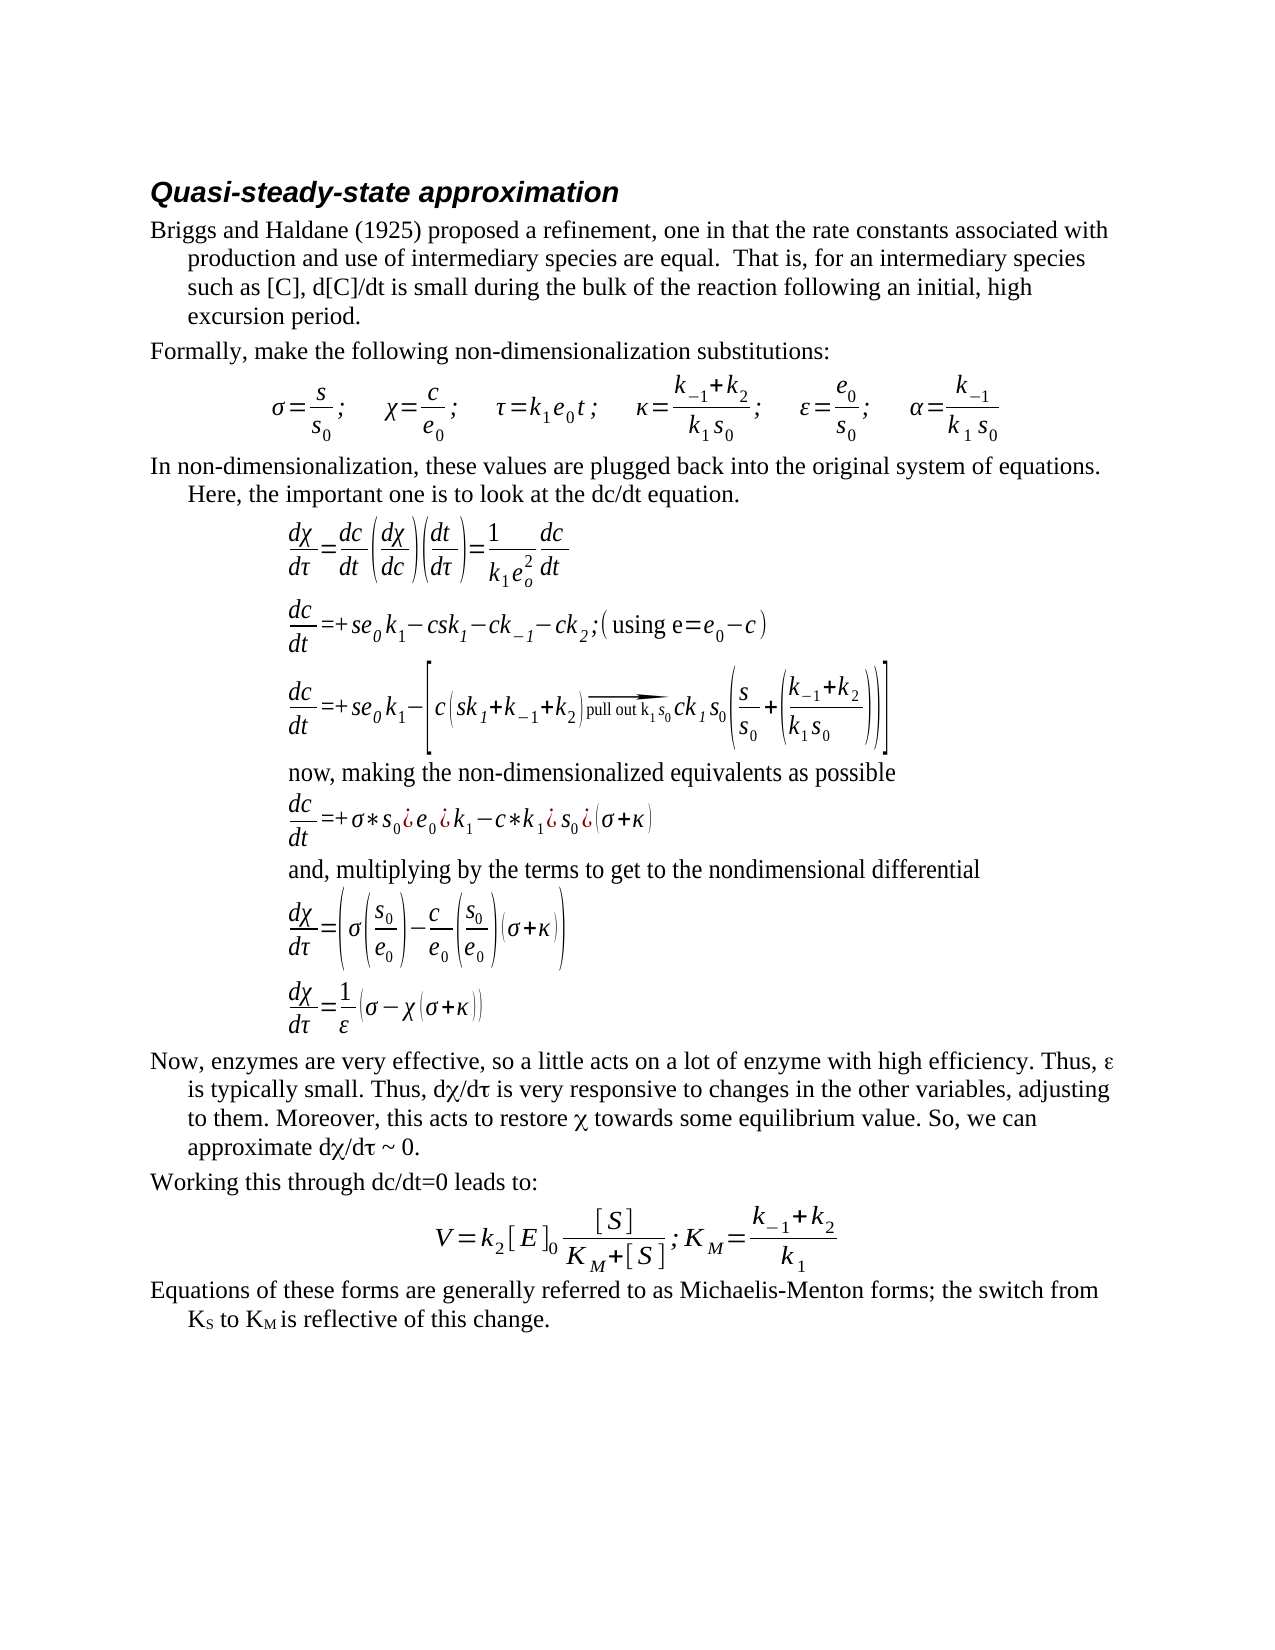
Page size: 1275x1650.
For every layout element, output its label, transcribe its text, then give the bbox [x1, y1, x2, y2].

text Formally, make the following non-dimensionalization substitutions: [150, 336, 1125, 365]
text Working this through dc/dt=0 leads to: [150, 1167, 1125, 1196]
text Briggs and Haldane (1925) proposed a refinement, one in that the rate constants associated with production and use of intermediary species are equal. That is, for an intermediary species such as [C], d[C]/dt is small during the bulk of the reaction following an initial, high excursion period. [150, 215, 1125, 330]
text Equations of these forms are generally referred to as Michaelis-Menton forms; the switch from KS to KM is reflective of this change. [150, 1275, 1125, 1333]
text In non-dimensionalization, these values are plugged back into the original system of equations. Here, the important one is to look at the dc/dt equation. [150, 451, 1125, 508]
subtitle Quasi-steady-state approximation [150, 175, 1125, 208]
text Now, enzymes are very effective, so a little acts on a lot of enzyme with high efficiency. Thus, is typically small. Thus, d/d is very responsive to changes in the other variables, adjusting to them. Moreover, this acts to restore towards some equilibrium value. So, we can approximate d/d ~ 0. [150, 1046, 1125, 1161]
